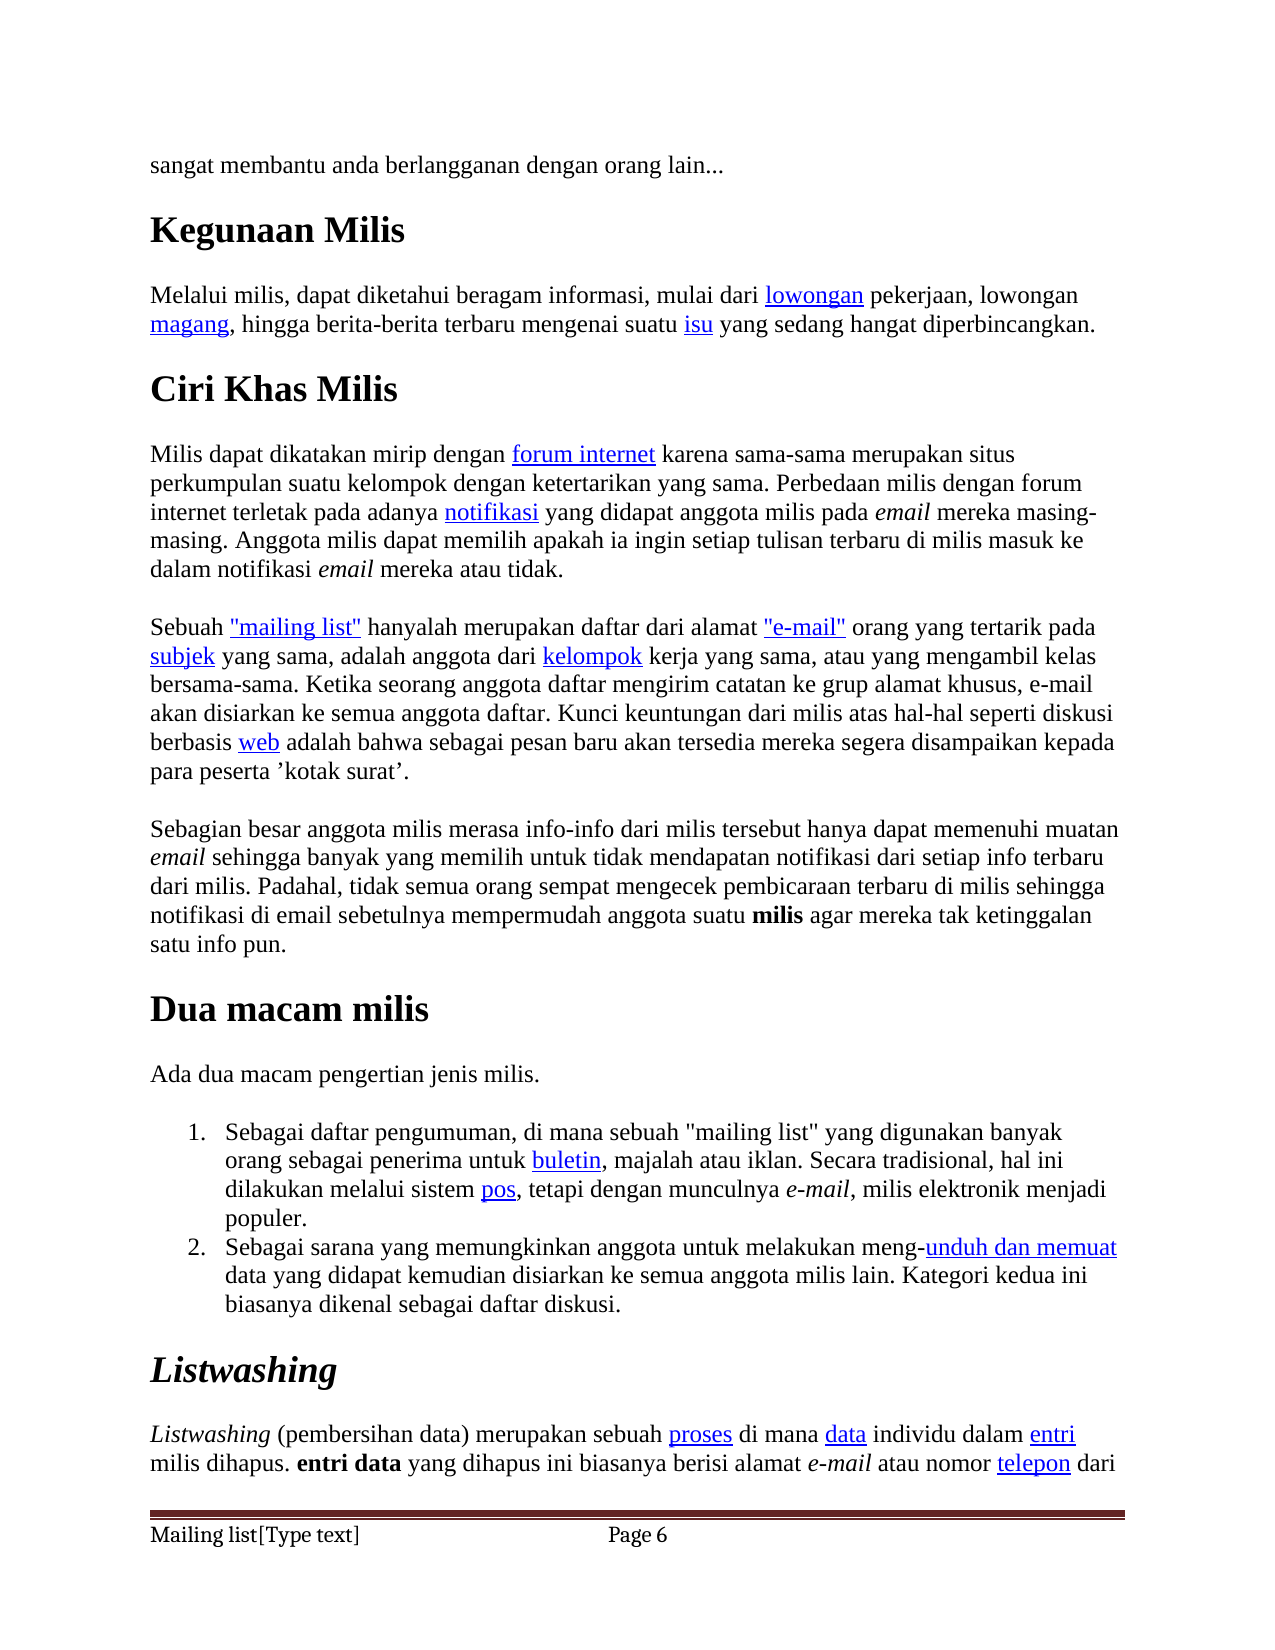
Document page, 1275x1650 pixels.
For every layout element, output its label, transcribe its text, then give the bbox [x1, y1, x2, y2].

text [150, 1419, 1125, 1477]
text Dua macam milis [150, 987, 1125, 1030]
list Sebagai daftar pengumuman, di mana sebuah "mailing list" yang digunakan banyak orang sebagai penerima untuk buletin, majalah atau iklan. Secara tradisional, hal ini dilakukan melalui sistem pos, tetapi dengan munculnya e-mail, milis elektronik menjadi populer. [187, 1117, 1125, 1232]
text Sebagian besar anggota milis merasa info-info dari milis tersebut hanya dapat memenuhi muatan email sehingga banyak yang memilih untuk tidak mendapatan notifikasi dari setiap info terbaru dari milis. Padahal, tidak semua orang sempat mengecek pembicaraan terbaru di milis sehingga notifikasi di email sebetulnya mempermudah anggota suatu milis agar mereka tak ketinggalan satu info pun. [150, 814, 1125, 957]
text Melalui milis, dapat diketahui beragam informasi, mulai dari lowongan pekerjaan, lowongan magang, hingga berita-berita terbaru mengenai suatu isu yang sedang hangat diperbincangkan. [150, 280, 1125, 338]
text Milis dapat dikatakan mirip dengan forum internet karena sama-sama merupakan situs perkumpulan suatu kelompok dengan ketertarikan yang sama. Perbedaan milis dengan forum internet terletak pada adanya notifikasi yang didapat anggota milis pada email mereka masing-masing. Anggota milis dapat memilih apakah ia ingin setiap tulisan terbaru di milis masuk ke dalam notifikasi email mereka atau tidak. [150, 439, 1125, 583]
text Listwashing [150, 1347, 1125, 1390]
text Kegunaan Milis [150, 208, 1125, 251]
text Ada dua macam pengertian jenis milis. [150, 1059, 1125, 1088]
text Sebuah ''mailing list'' hanyalah merupakan daftar dari alamat ''e-mail'' orang yang tertarik pada subjek yang sama, adalah anggota dari kelompok kerja yang sama, atau yang mengambil kelas bersama-sama. Ketika seorang anggota daftar mengirim catatan ke grup alamat khusus, e-mail akan disiarkan ke semua anggota daftar. Kunci keuntungan dari milis atas hal-hal seperti diskusi berbasis web adalah bahwa sebagai pesan baru akan tersedia mereka segera disampaikan kepada para peserta ’kotak surat’. [150, 612, 1125, 784]
text sangat membantu anda berlangganan dengan orang lain... [150, 150, 1125, 179]
text Ciri Khas Milis [150, 367, 1125, 410]
list Sebagai sarana yang memungkinkan anggota untuk melakukan meng-unduh dan memuat data yang didapat kemudian disiarkan ke semua anggota milis lain. Kategori kedua ini biasanya dikenal sebagai daftar diskusi. [187, 1232, 1125, 1318]
